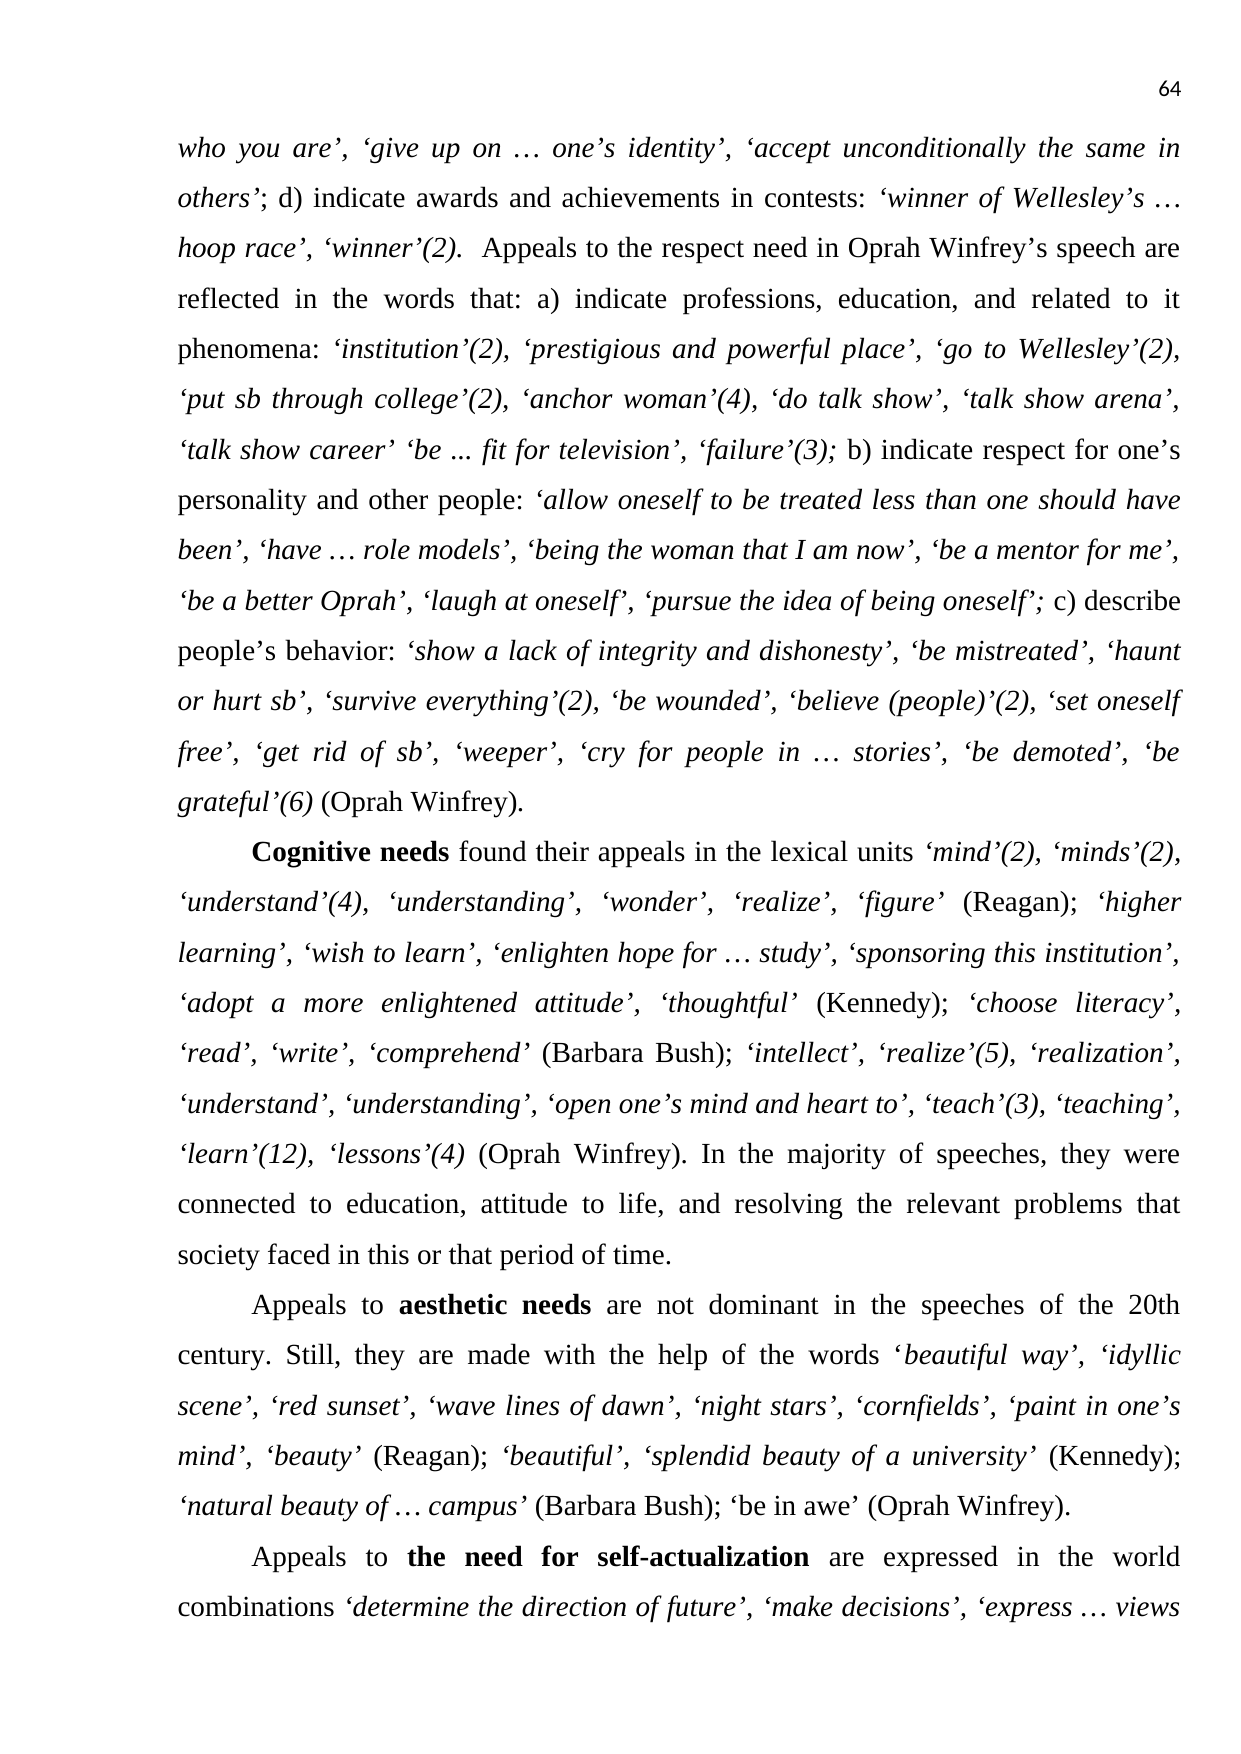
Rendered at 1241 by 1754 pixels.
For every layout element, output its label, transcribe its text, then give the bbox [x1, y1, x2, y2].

text Cognitive needs found their appeals in the lexical units ‘mind’(2), ‘minds’(2), ‘understand’(4), ‘understanding’, ‘wonder’, ‘realize’, ‘figure’ (Reagan); ‘higher learning’, ‘wish to learn’, ‘enlighten hope for … study’, ‘sponsoring this institution’, ‘adopt a more enlightened attitude’, ‘thoughtful’ (Kennedy); ‘choose literacy’, ‘read’, ‘write’, ‘comprehend’ (Barbara Bush); ‘intellect’, ‘realize’(5), ‘realization’, ‘understand’, ‘understanding’, ‘open one’s mind and heart to’, ‘teach’(3), ‘teaching’, ‘learn’(12), ‘lessons’(4) (Oprah Winfrey). In the majority of speeches, they were connected to education, attitude to life, and resolving the relevant problems that society faced in this or that period of time. [177, 834, 1181, 1270]
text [177, 1539, 1181, 1622]
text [177, 130, 1181, 817]
text Appeals to aesthetic needs are not dominant in the speeches of the 20th century. Still, they are made with the help of the words ‘beautiful way’, ‘idyllic scene’, ‘red sunset’, ‘wave lines of dawn’, ‘night stars’, ‘cornfields’, ‘paint in one’s mind’, ‘beauty’ (Reagan); ‘beautiful’, ‘splendid beauty of a university’ (Kennedy); ‘natural beauty of … campus’ (Barbara Bush); ‘be in awe’ (Oprah Winfrey). [177, 1287, 1181, 1522]
